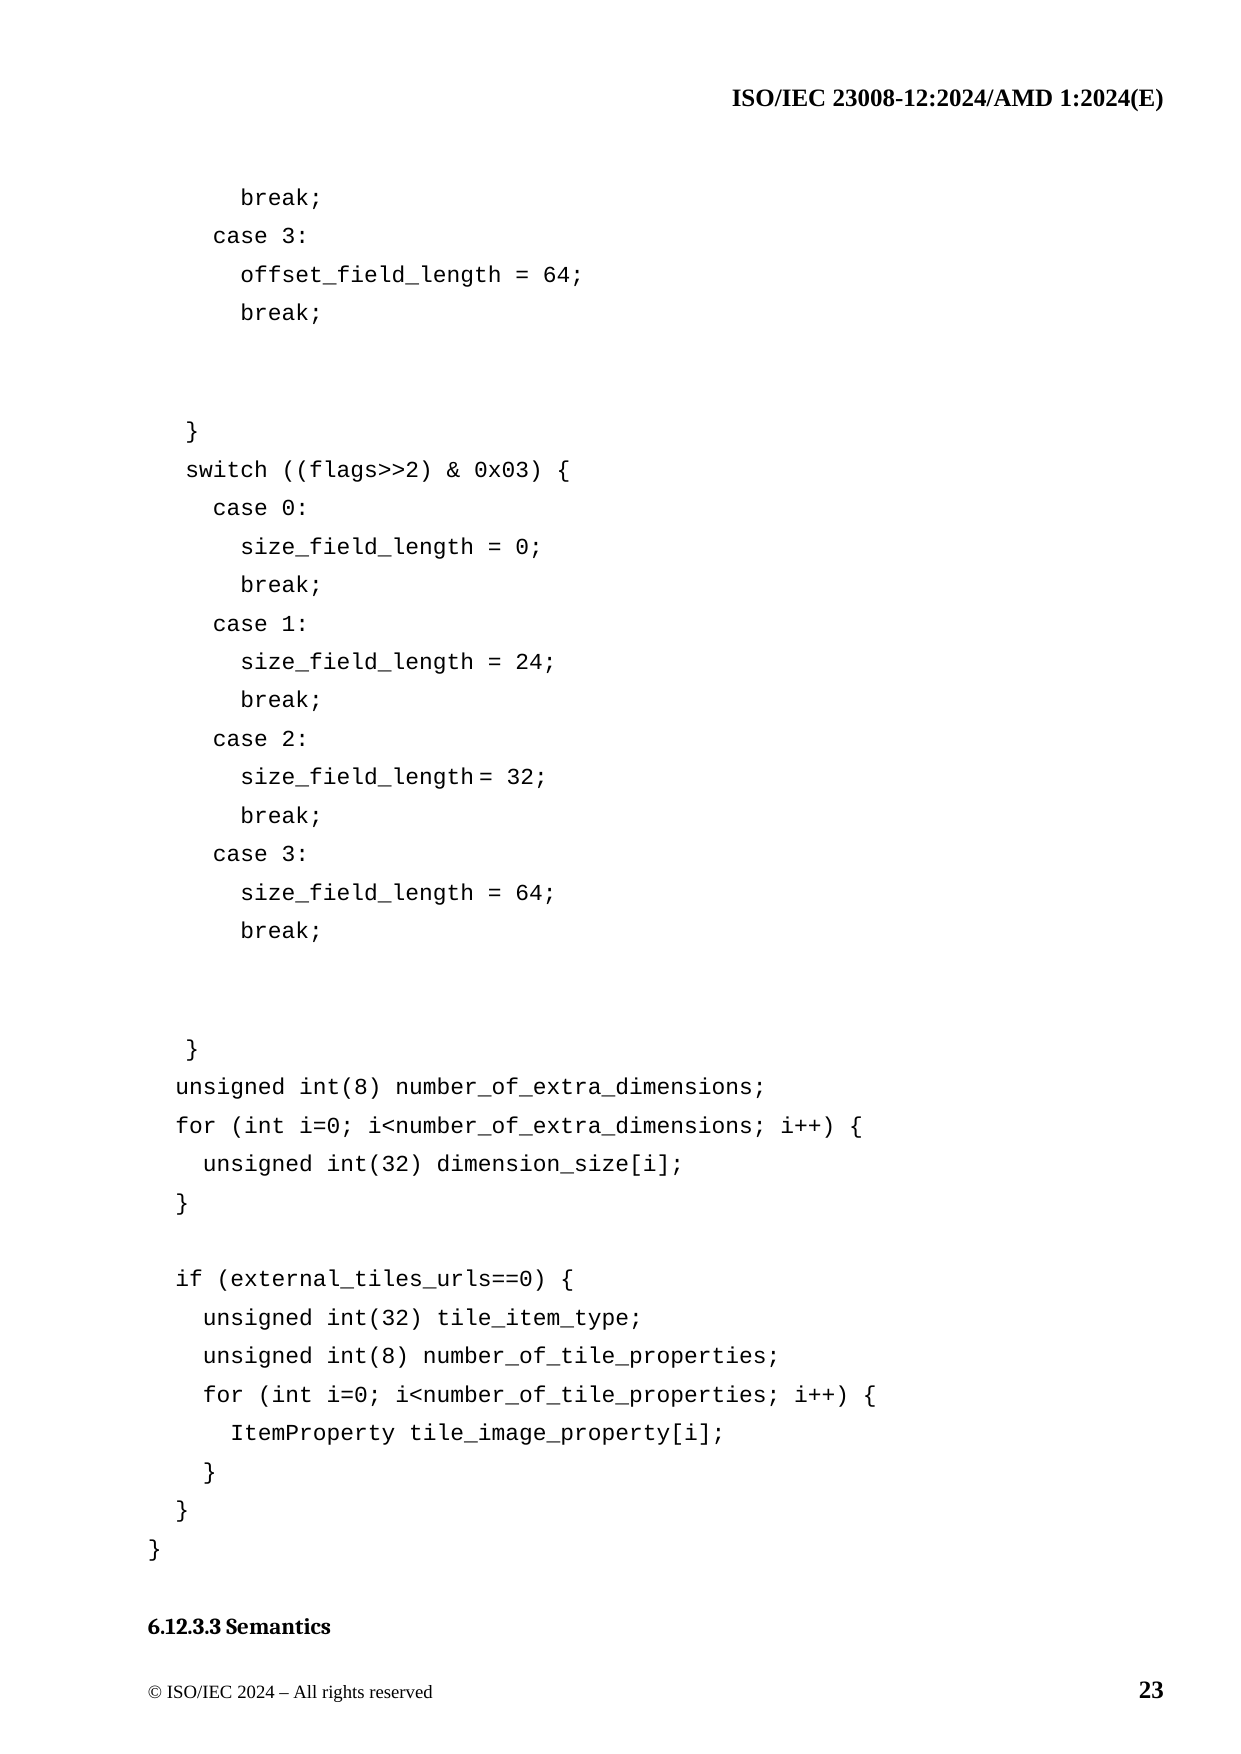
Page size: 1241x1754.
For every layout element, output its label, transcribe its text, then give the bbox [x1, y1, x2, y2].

text if (external_tiles_urls==0) { [148, 1268, 1163, 1294]
text break; [185, 302, 1163, 328]
text case 2: [185, 727, 1163, 753]
text unsigned int(32) tile_item_type; [148, 1306, 1163, 1332]
text unsigned int(8) number_of_tile_properties; [148, 1345, 1163, 1371]
text ItemProperty tile_image_property[i]; [148, 1422, 1163, 1447]
text for (int i=0; i<number_of_tile_properties; i++) { [148, 1383, 1163, 1409]
text 6.12.3.3 Semantics [148, 1614, 1163, 1641]
text break; [185, 919, 1163, 945]
text break; [185, 573, 1163, 599]
text } [185, 1037, 1163, 1063]
text size_field_length = 32; [185, 766, 1163, 792]
text case 3: [185, 843, 1163, 868]
text for (int i=0; i<number_of_extra_dimensions; i++) { [148, 1114, 1163, 1140]
text size_field_length = 0; [185, 535, 1163, 561]
text } [148, 1498, 1163, 1524]
text break; [185, 689, 1163, 715]
text case 3: [185, 225, 1163, 251]
text case 1: [185, 612, 1163, 638]
text size_field_length = 24; [185, 650, 1163, 676]
text } [148, 1191, 1163, 1217]
text } [148, 1460, 1163, 1486]
text } [148, 1537, 1163, 1563]
text unsigned int(8) number_of_extra_dimensions; [148, 1076, 1163, 1102]
text offset_field_length = 64; [185, 263, 1163, 289]
text size_field_length = 64; [185, 881, 1163, 907]
text unsigned int(32) dimension_size[i]; [148, 1152, 1163, 1178]
text break; [185, 186, 1163, 212]
text case 0: [185, 497, 1163, 523]
text break; [185, 804, 1163, 830]
text } [185, 420, 1163, 446]
text switch ((flags>>2) & 0x03) { [185, 458, 1163, 484]
